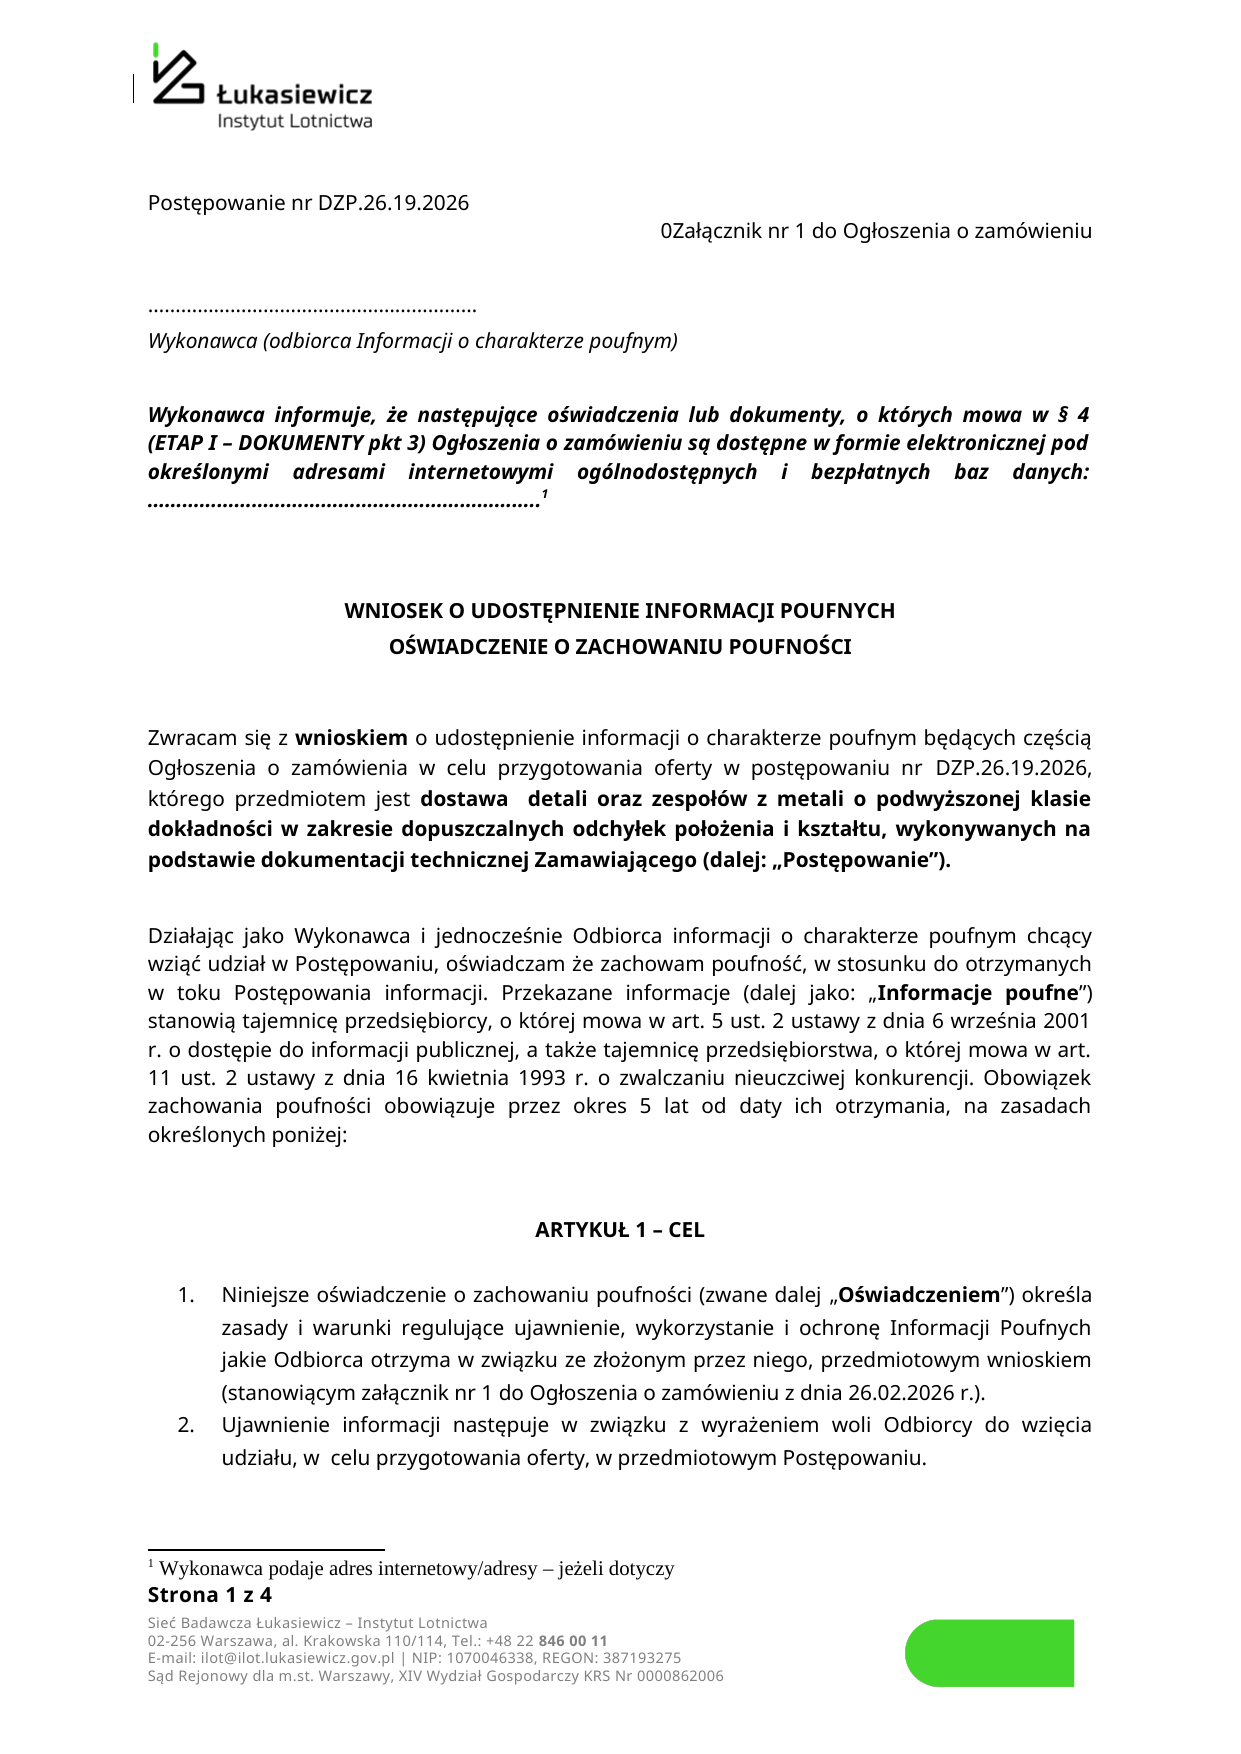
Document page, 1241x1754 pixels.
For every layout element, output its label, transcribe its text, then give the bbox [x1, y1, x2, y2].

list Ujawnienie informacji następuje w związku z wyrażeniem woli Odbiorcy do wzięcia udziału, w celu przygotowania oferty, w przedmiotowym Postępowaniu. [177, 1410, 1093, 1471]
text …………………………………………………… [148, 290, 1093, 318]
text Wykonawca informuje, że następujące oświadczenia lub dokumenty, o których mowa w § 4 (ETAP I – DOKUMENTY pkt 3) Ogłoszenia o zamówieniu są dostępne w formie elektronicznej pod określonymi adresami internetowymi ogólnodostępnych i bezpłatnych baz danych: ………………………………………………………….. [148, 400, 1093, 514]
text OŚWIADCZENIE O ZACHOWANIU POUFNOŚCI [148, 632, 1093, 661]
text Zwracam się z wnioskiem o udostępnienie informacji o charakterze poufnym będących częścią Ogłoszenia o zamówienia w celu przygotowania oferty w postępowaniu nr DZP.26.19.2026, którego przedmiotem jest dostawa detali oraz zespołów z metali o podwyższonej klasie dokładności w zakresie dopuszczalnych odchyłek położenia i kształtu, wykonywanych na podstawie dokumentacji technicznej Zamawiającego (dalej: „Postępowanie”). [148, 723, 1093, 874]
picture [127, 27, 394, 148]
text Wykonawca (odbiorca Informacji o charakterze poufnym) [148, 327, 1093, 355]
text WNIOSEK O UDOSTĘPNIENIE INFORMACJI POUFNYCH [148, 596, 1093, 624]
list Niniejsze oświadczenie o zachowaniu poufności (zwane dalej „Oświadczeniem”) określa zasady i warunki regulujące ujawnienie, wykorzystanie i ochronę Informacji Poufnych jakie Odbiorca otrzyma w związku ze złożonym przez niego, przedmiotowym wnioskiem (stanowiącym załącznik nr 1 do Ogłoszenia o zamówieniu z dnia 26.02.2026 r.). [177, 1280, 1093, 1406]
text Działając jako Wykonawca i jednocześnie Odbiorca informacji o charakterze poufnym chcący wziąć udział w Postępowaniu, oświadczam że zachowam poufność, w stosunku do otrzymanych w toku Postępowania informacji. Przekazane informacje (dalej jako: „Informacje poufne”) stanowią tajemnicę przedsiębiorcy, o której mowa w art. 5 ust. 2 ustawy z dnia 6 września 2001 r. o dostępie do informacji publicznej, a także tajemnicę przedsiębiorstwa, o której mowa w art. 11 ust. 2 ustawy z dnia 16 kwietnia 1993 r. o zwalczaniu nieuczciwej konkurencji. Obowiązek zachowania poufności obowiązuje przez okres 5 lat od daty ich otrzymania, na zasadach określonych poniżej: [148, 921, 1093, 1148]
text ARTYKUŁ 1 – CEL [148, 1215, 1093, 1243]
picture [901, 1615, 1104, 1754]
text 0Załącznik nr 1 do Ogłoszenia o zamówieniu [148, 216, 1093, 245]
